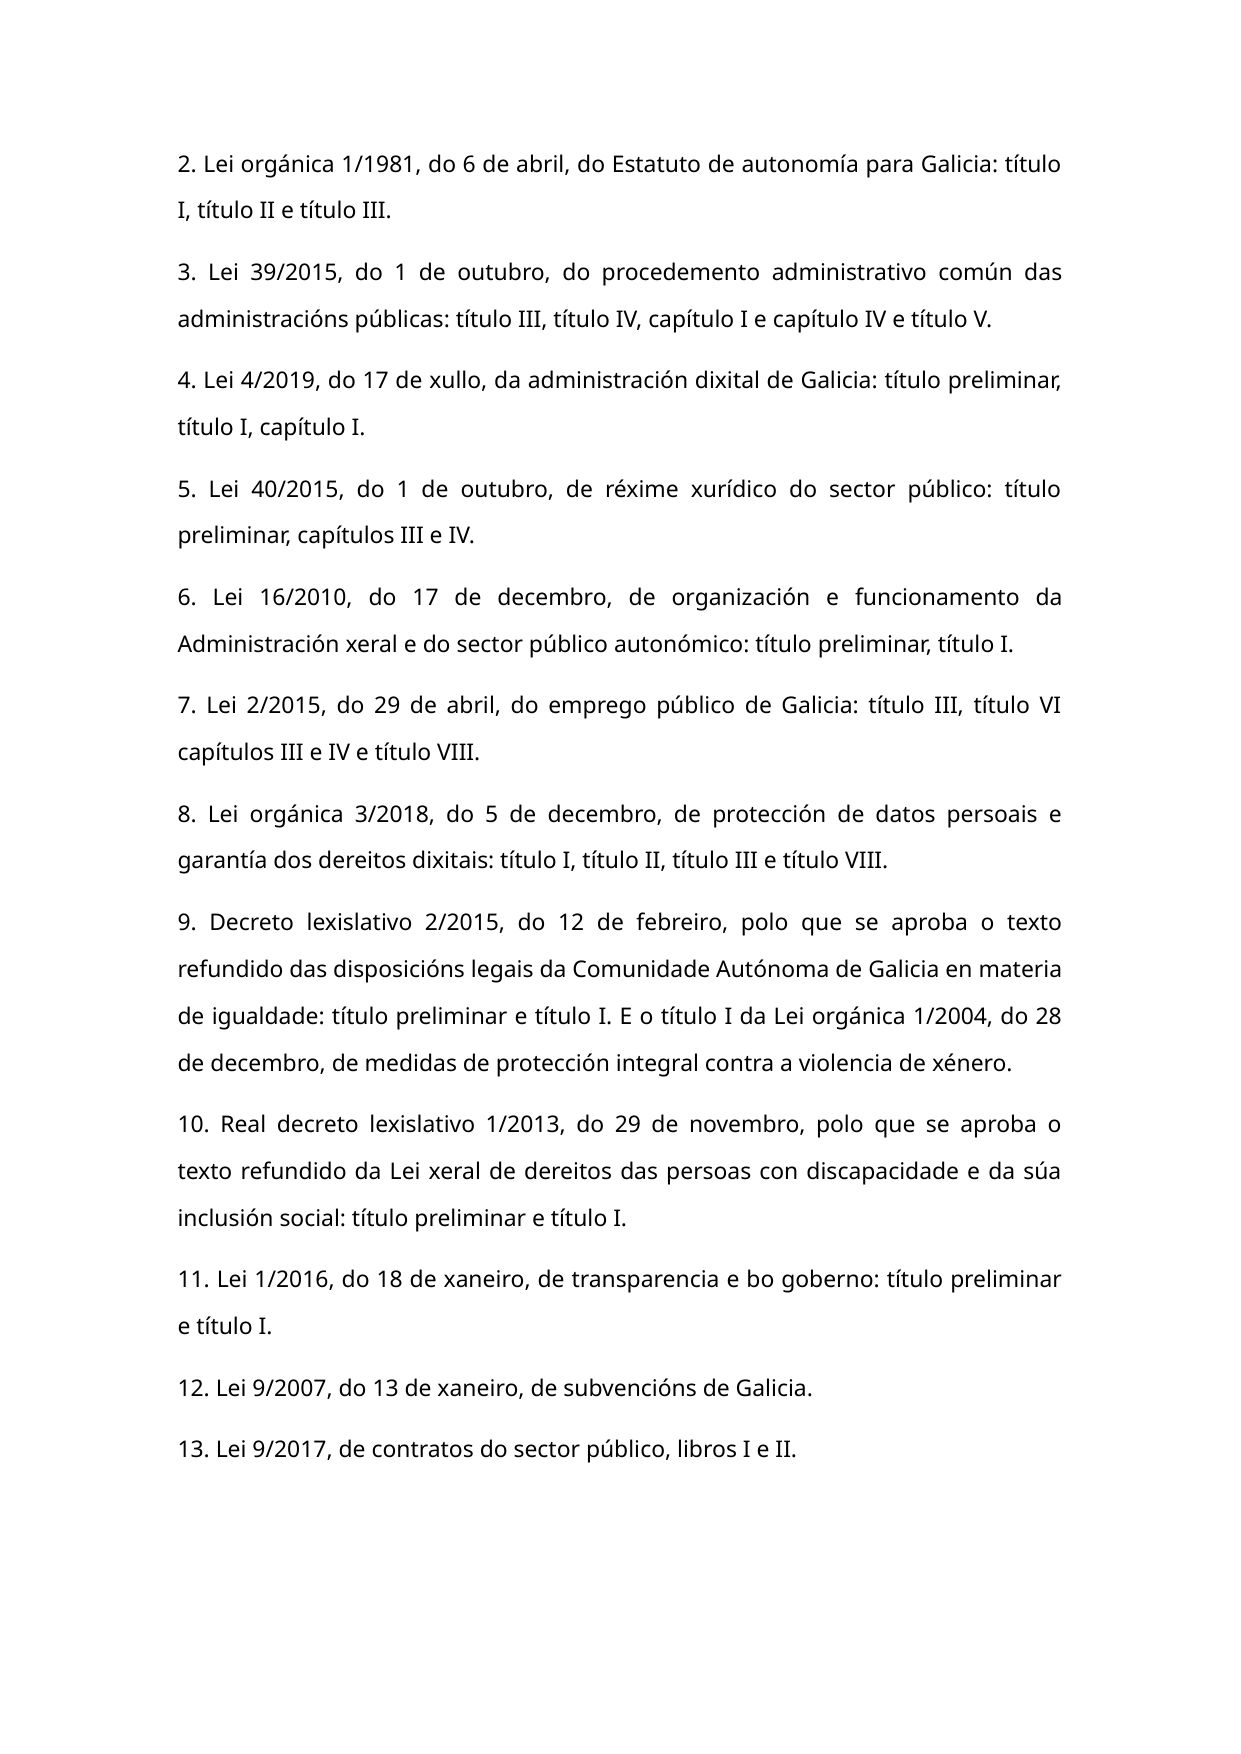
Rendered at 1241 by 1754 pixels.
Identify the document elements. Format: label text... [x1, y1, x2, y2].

text 5. Lei 40/2015, do 1 de outubro, de réxime xurídico do sector público: título preliminar, capítulos III e IV. [177, 473, 1063, 551]
text 2. Lei orgánica 1/1981, do 6 de abril, do Estatuto de autonomía para Galicia: título I, título II e título III. [177, 148, 1063, 226]
text 12. Lei 9/2007, do 13 de xaneiro, de subvencións de Galicia. [177, 1372, 1063, 1403]
text 10. Real decreto lexislativo 1/2013, do 29 de novembro, polo que se aproba o texto refundido da Lei xeral de dereitos das persoas con discapacidade e da súa inclusión social: título preliminar e título I. [177, 1108, 1063, 1233]
text 8. Lei orgánica 3/2018, do 5 de decembro, de protección de datos persoais e garantía dos dereitos dixitais: título I, título II, título III e título VIII. [177, 798, 1063, 876]
text 6. Lei 16/2010, do 17 de decembro, de organización e funcionamento da Administración xeral e do sector público autonómico: título preliminar, título I. [177, 581, 1063, 659]
text 9. Decreto lexislativo 2/2015, do 12 de febreiro, polo que se aproba o texto refundido das disposicións legais da Comunidade Autónoma de Galicia en materia de igualdade: título preliminar e título I. E o título I da Lei orgánica 1/2004, do 28 de decembro, de medidas de protección integral contra a violencia de xénero. [177, 906, 1063, 1078]
text 7. Lei 2/2015, do 29 de abril, do emprego público de Galicia: título III, título VI capítulos III e IV e título VIII. [177, 689, 1063, 767]
text 11. Lei 1/2016, do 18 de xaneiro, de transparencia e bo goberno: título preliminar e título I. [177, 1263, 1063, 1341]
text 4. Lei 4/2019, do 17 de xullo, da administración dixital de Galicia: título preliminar, título I, capítulo I. [177, 364, 1063, 442]
text 3. Lei 39/2015, do 1 de outubro, do procedemento administrativo común das administracións públicas: título III, título IV, capítulo I e capítulo IV e título V. [177, 256, 1063, 334]
text 13. Lei 9/2017, de contratos do sector público, libros I e II. [177, 1433, 1063, 1464]
